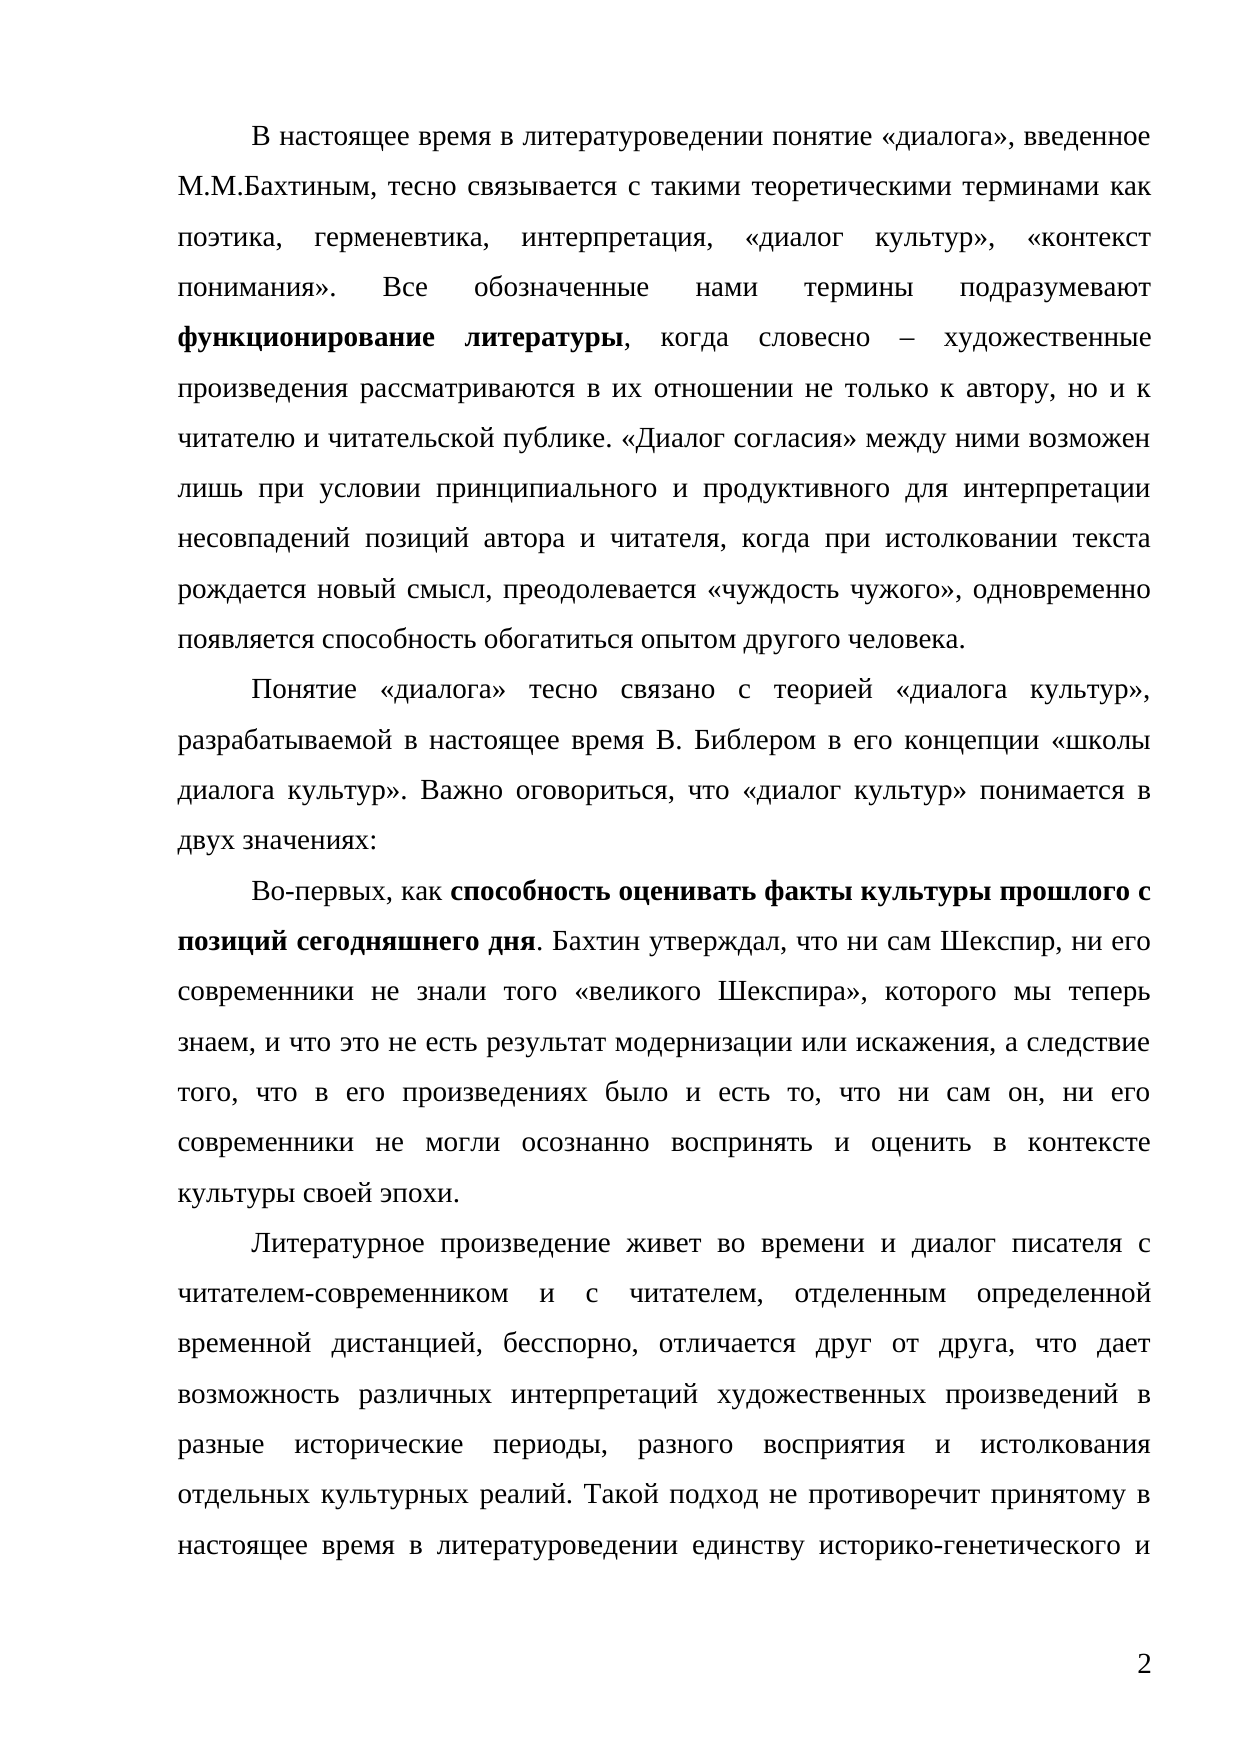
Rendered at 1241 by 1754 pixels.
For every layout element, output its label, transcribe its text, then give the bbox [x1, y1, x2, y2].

text Понятие «диалога» тесно связано с теорией «диалога культур», разрабатываемой в настоящее время В. Библером в его концепции «школы диалога культур». Важно оговориться, что «диалог культур» понимается в двух значениях: [177, 672, 1152, 856]
text Во-первых, как способность оценивать факты культуры прошлого с позиций сегодняшнего дня. Бахтин утверждал, что ни сам Шекспир, ни его современники не знали того «великого Шекспира», которого мы теперь знаем, и что это не есть результат модернизации или искажения, а следствие того, что в его произведениях было и есть то, что ни сам он, ни его современники не могли осознанно воспринять и оценить в контексте культуры своей эпохи. [177, 873, 1152, 1208]
text В настоящее время в литературоведении понятие «диалога», введенное М.М.Бахтиным, тесно связывается с такими теоретическими терминами как поэтика, герменевтика, интерпретация, «диалог культур», «контекст понимания». Все обозначенные нами термины подразумевают функционирование литературы, когда словесно – художественные произведения рассматриваются в их отношении не только к автору, но и к читателю и читательской публике. «Диалог согласия» между ними возможен лишь при условии принципиального и продуктивного для интерпретации несовпадений позиций автора и читателя, когда при истолковании текста рождается новый смысл, преодолевается «чуждость чужого», одновременно появляется способность обогатиться опытом другого человека. [177, 118, 1152, 655]
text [177, 1225, 1152, 1560]
